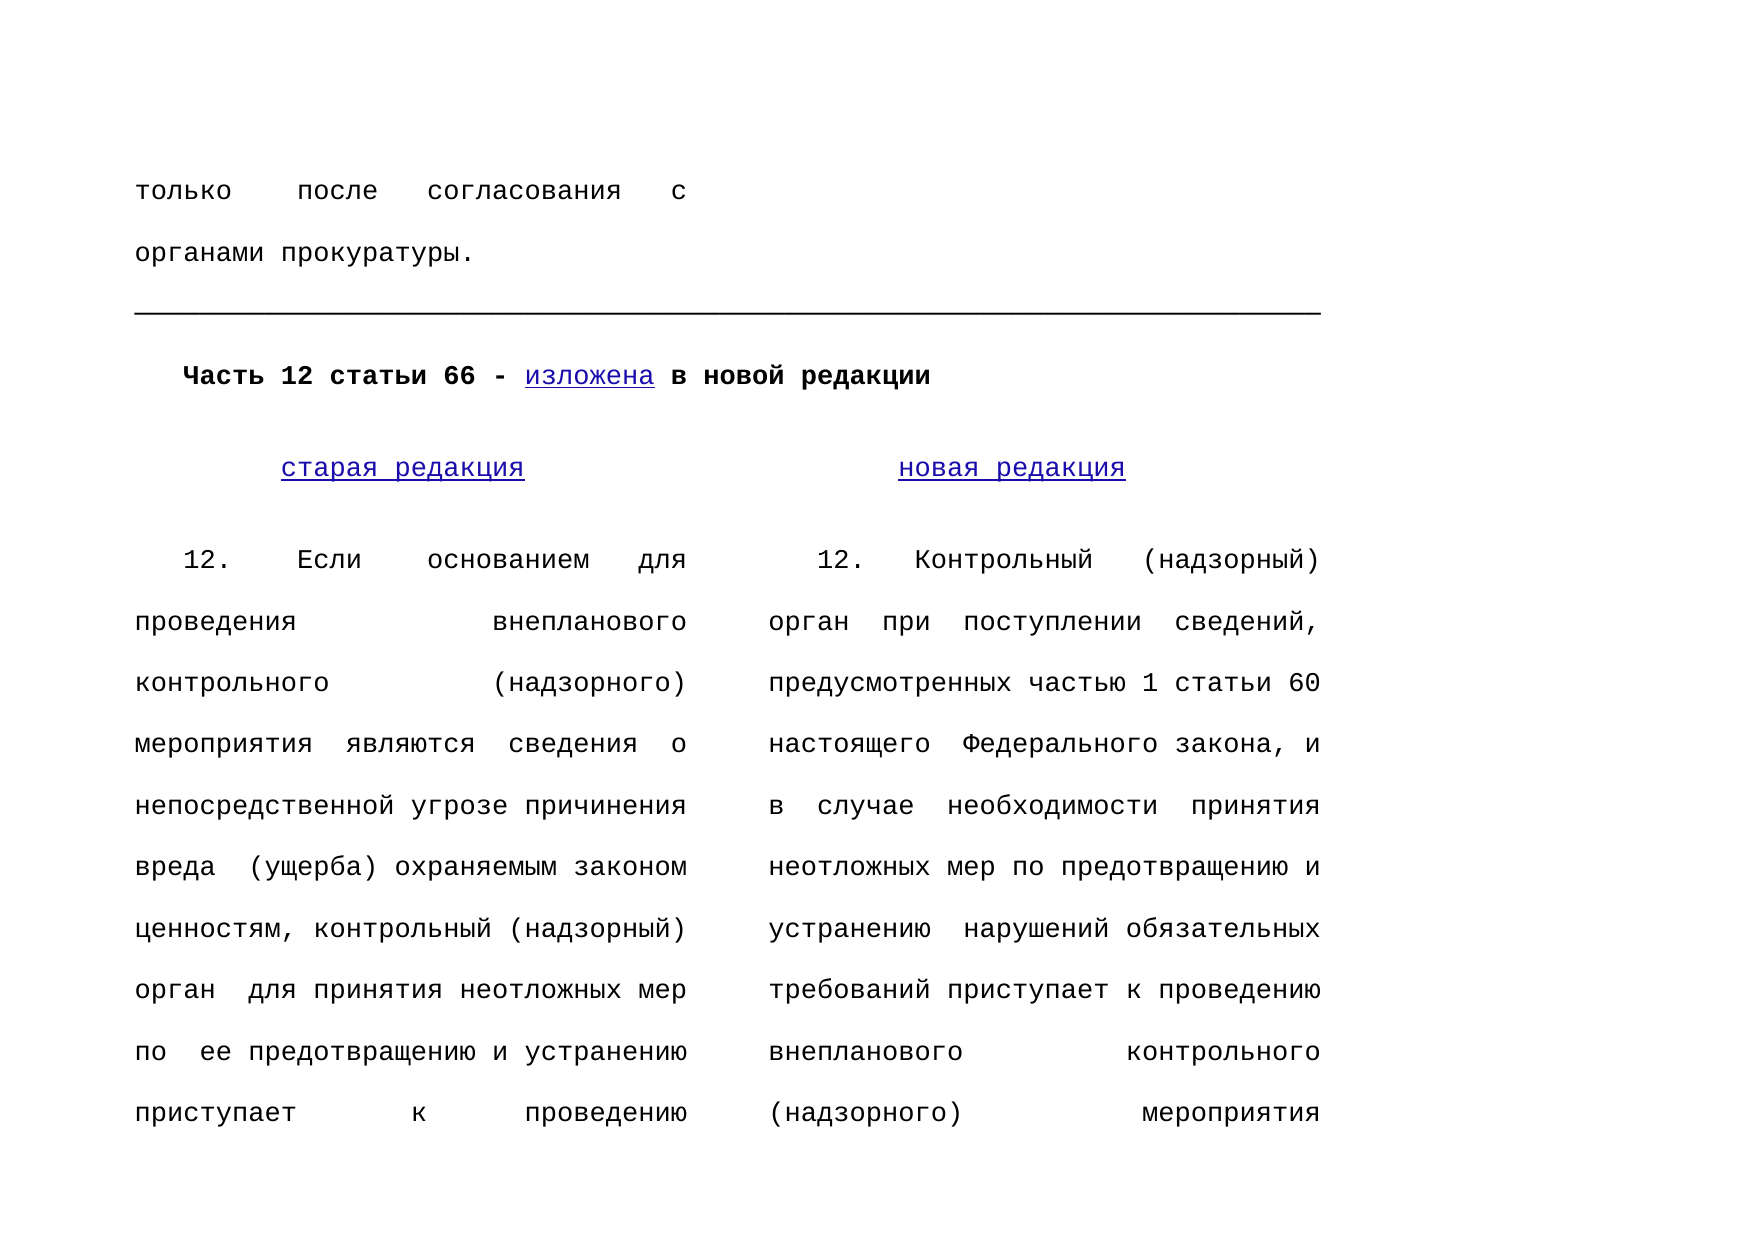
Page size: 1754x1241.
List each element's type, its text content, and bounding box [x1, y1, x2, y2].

text орган для принятия неотложных мер требований приступает к проведению [118, 976, 1636, 1007]
text мероприятия являются сведения о настоящего Федерального закона, и [118, 730, 1636, 761]
text приступает к проведению (надзорного) мероприятия [118, 1099, 1636, 1130]
text 12. Если основанием для 12. Контрольный (надзорный) [118, 546, 1636, 577]
text непосредственной угрозе причинения в случае необходимости принятия [118, 792, 1636, 822]
text контрольного (надзорного) предусмотренных частью 1 статьи 60 [118, 669, 1636, 699]
text старая редакция новая редакция [118, 454, 1636, 484]
text только после согласования с [118, 177, 1636, 208]
text ───────────────────────────────────────────────────────────────────────── [118, 300, 1636, 331]
text ценностям, контрольный (надзорный) устранению нарушений обязательных [118, 915, 1636, 945]
text Часть 12 статьи 66 - изложена в новой редакции [118, 362, 1636, 392]
text по ее предотвращению и устранению внепланового контрольного [118, 1038, 1636, 1068]
text вреда (ущерба) охраняемым законом неотложных мер по предотвращению и [118, 853, 1636, 884]
text органами прокуратуры. [118, 239, 1636, 269]
text проведения внепланового орган при поступлении сведений, [118, 607, 1636, 638]
